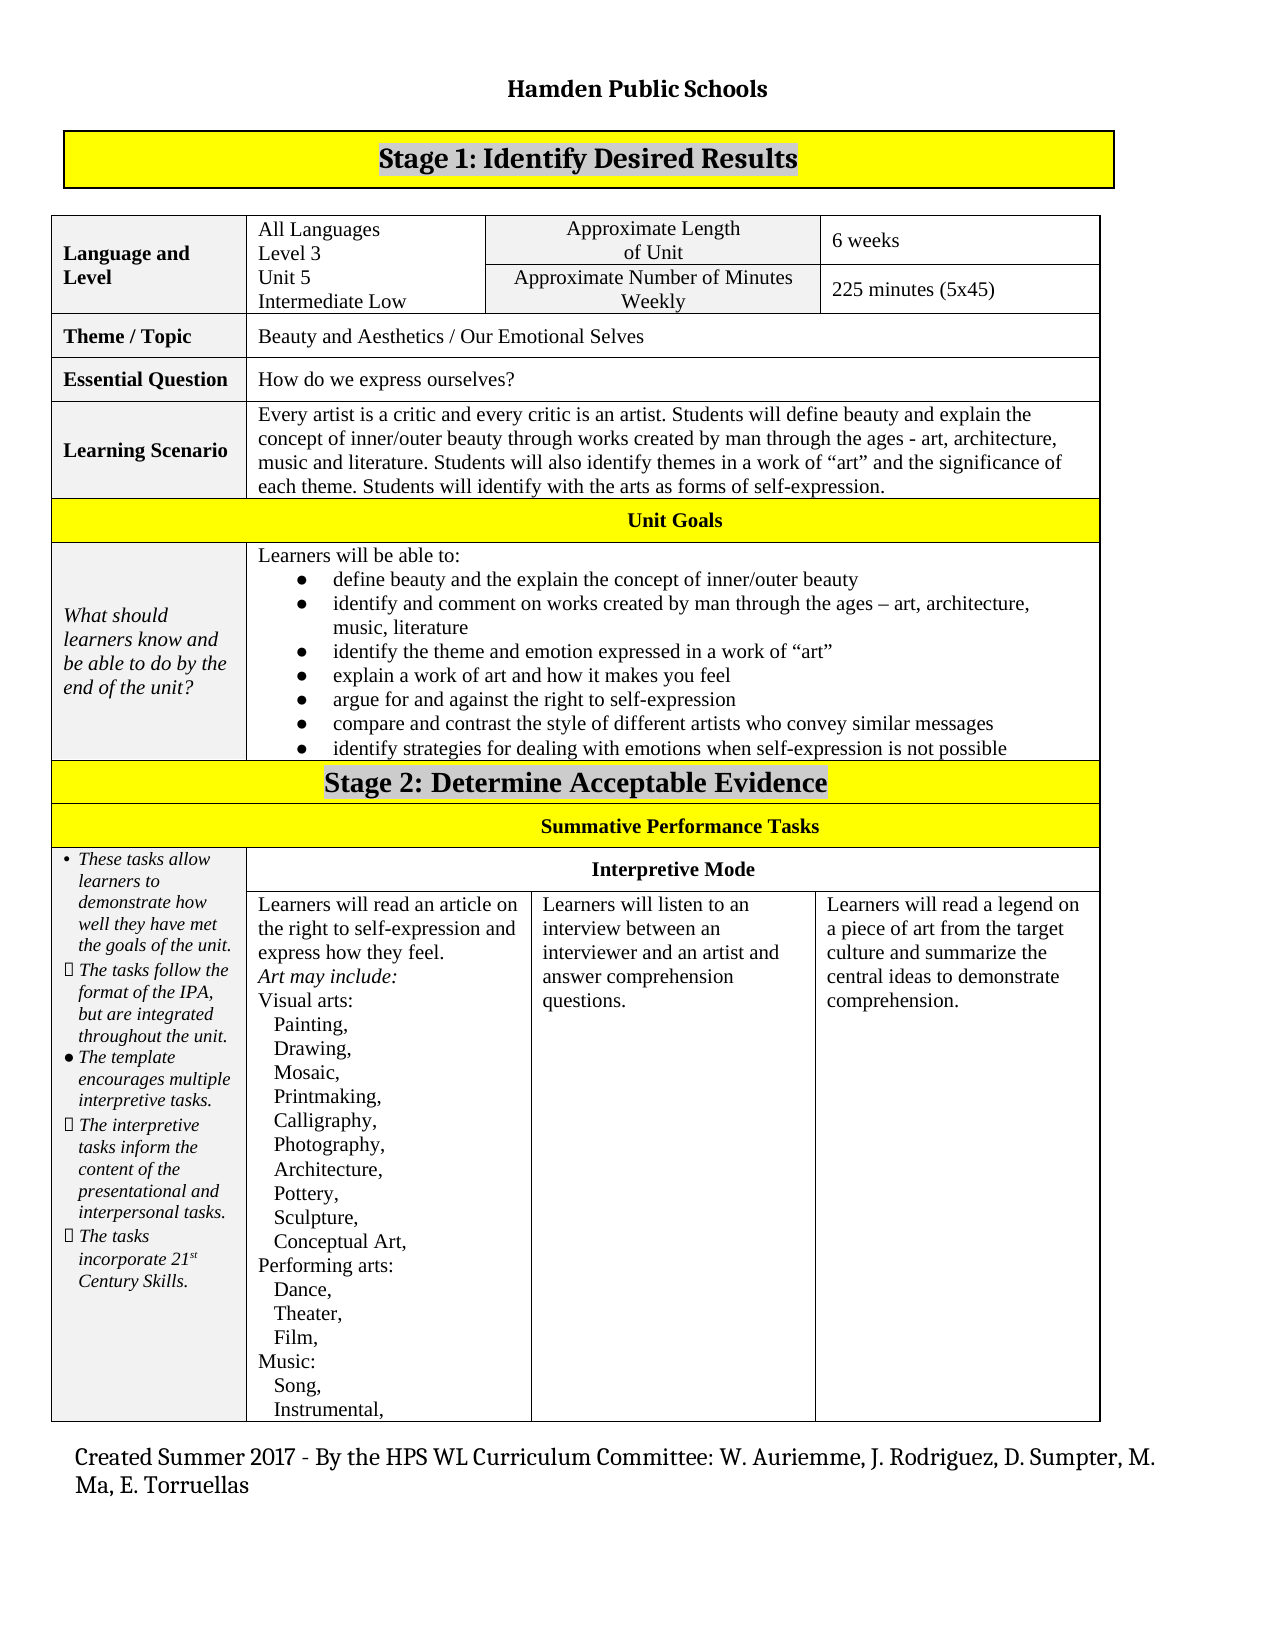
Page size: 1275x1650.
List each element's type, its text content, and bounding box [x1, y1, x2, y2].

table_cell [532, 892, 815, 1421]
table_cell These tasks allow learners to demonstrate how well they have met the goals of the unit.  The tasks follow the format of the IPA, but are integrated throughout the unit. The template encourages multiple interpretive tasks.  The interpretive tasks inform the content of the presentational and interpersonal tasks.  The tasks incorporate 21st Century Skills. [52, 848, 246, 1421]
table_cell Every artist is a critic and every critic is an artist. Students will define beauty and explain the concept of inner/outer beauty through works created by man through the ages - art, architecture, music and literature. Students will also identify themes in a work of “art” and the significance of each theme. Students will identify with the arts as forms of self-expression. [247, 402, 1099, 498]
table_cell Approximate Number of Minutes Weekly [486, 265, 820, 313]
table_cell Stage 2: Determine Acceptable Evidence [52, 761, 1099, 803]
table_header 6 weeks [821, 216, 1099, 264]
table_cell Interpretive Mode [247, 848, 1099, 891]
table_cell What should learners know and be able to do by the end of the unit? [52, 543, 246, 759]
table_cell 225 minutes (5x45) [821, 265, 1099, 313]
table_header Approximate Length of Unit [486, 216, 820, 264]
table_cell How do we express ourselves? [247, 358, 1099, 401]
table_cell Learners will be able to: define beauty and the explain the concept of inner/outer beauty identify and comment on works created by man through the ages – art, architecture, music, literature identify the theme and emotion expressed in a work of “art” explain a work of art and how it makes you feel argue for and against the right to self-expression compare and contrast the style of different artists who convey similar messages identify strategies for dealing with emotions when self-expression is not possible [247, 543, 1099, 759]
table_cell Beauty and Aesthetics / Our Emotional Selves [247, 314, 1099, 357]
table_cell Unit Goals [52, 499, 1099, 542]
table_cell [247, 892, 531, 1421]
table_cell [816, 892, 1099, 1421]
table_cell Learning Scenario [52, 402, 246, 498]
table_header Stage 1: Identify Desired Results [65, 132, 1113, 187]
table_cell Summative Performance Tasks [52, 804, 1099, 847]
table_cell Theme / Topic [52, 314, 246, 357]
table_header Language and Level [52, 216, 246, 313]
table_header All Languages Level 3 Unit 5 Intermediate Low [247, 216, 485, 313]
table_cell Essential Question [52, 358, 246, 401]
